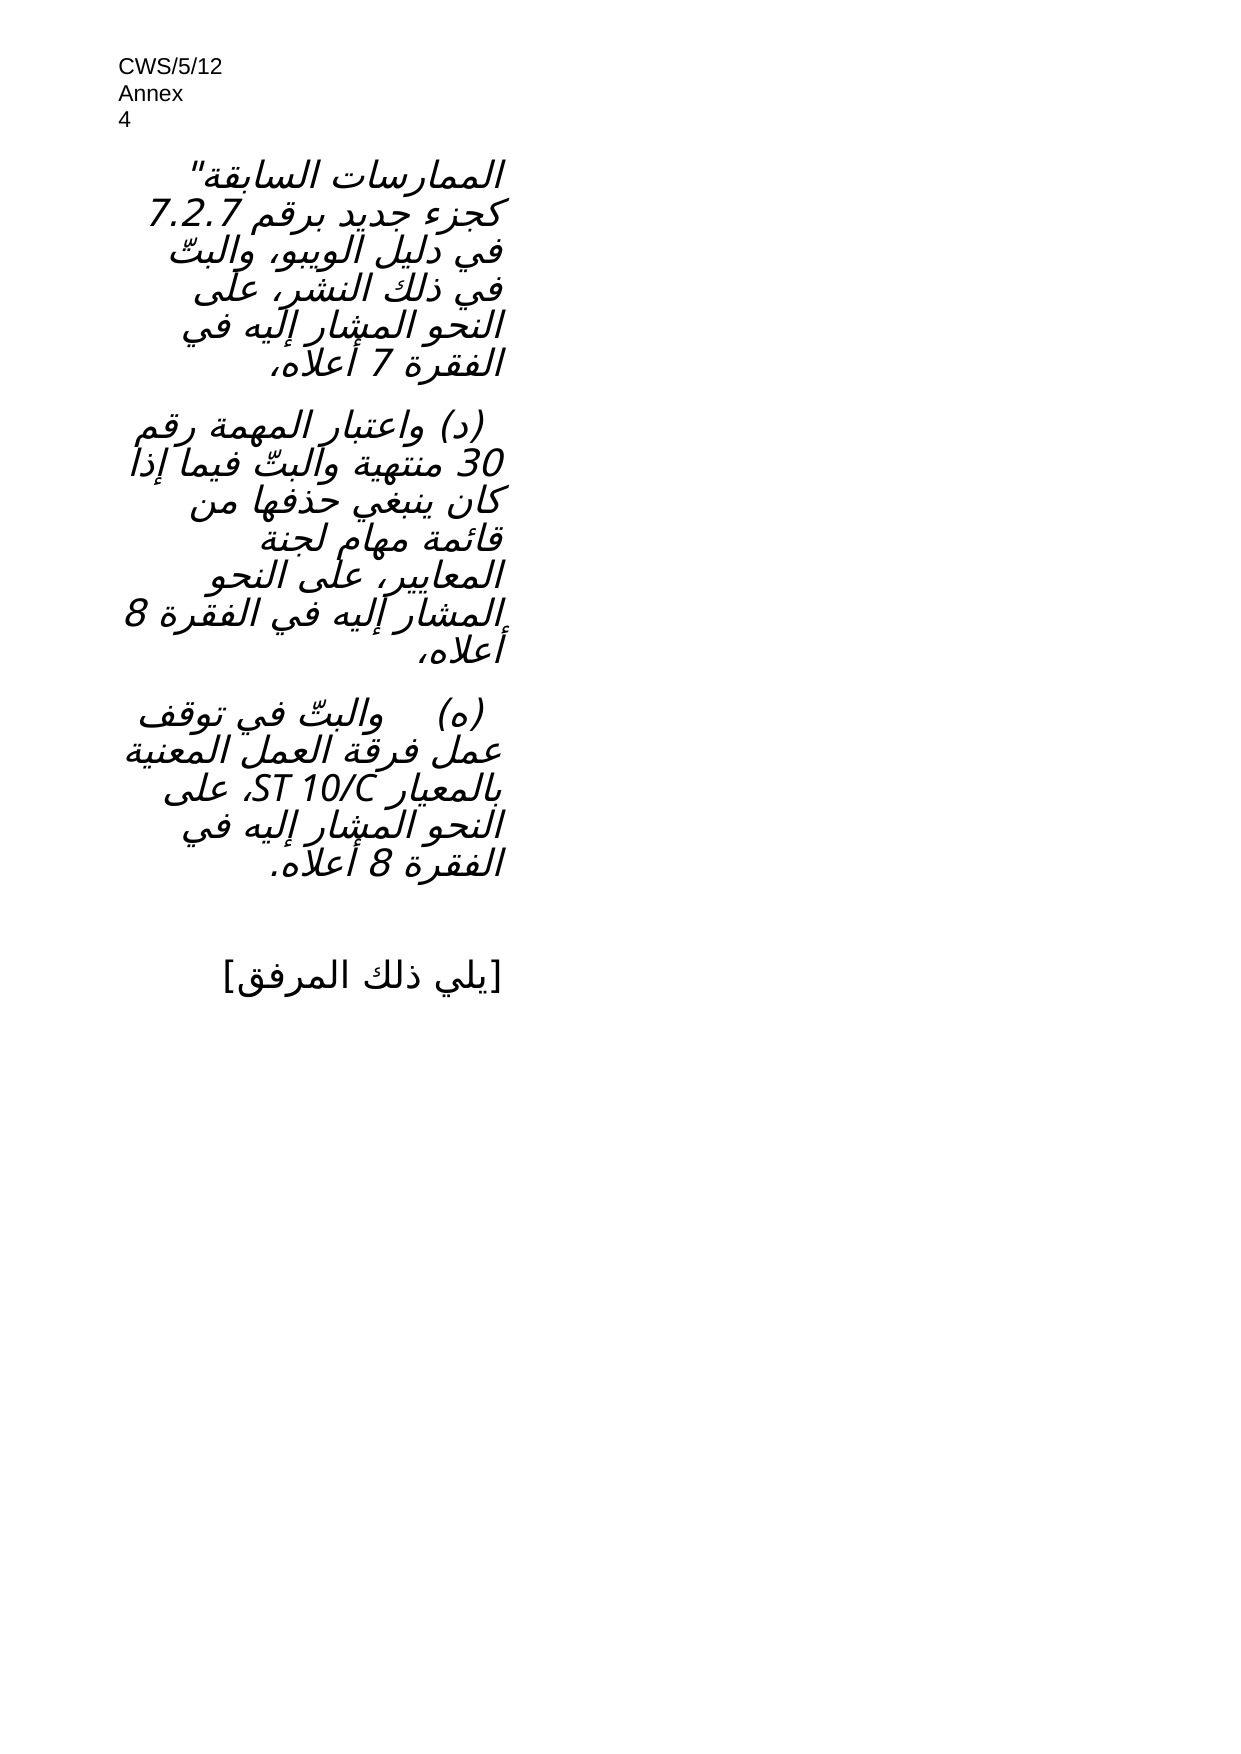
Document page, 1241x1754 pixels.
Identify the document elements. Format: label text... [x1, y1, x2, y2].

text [118, 158, 502, 383]
text (د) واعتبار المهمة رقم 30 منتهية والبتّ فيما إذا كان ينبغي حذفها من قائمة مهام لجنة المعايير، على النحو المشار إليه في الفقرة 8 أعلاه، [118, 408, 502, 671]
text [يلي ذلك المرفق] [118, 958, 502, 996]
text (ه) والبتّ في توقف عمل فرقة العمل المعنية بالمعيار ST 10/C، على النحو المشار إليه في الفقرة 8 أعلاه. [118, 696, 502, 883]
